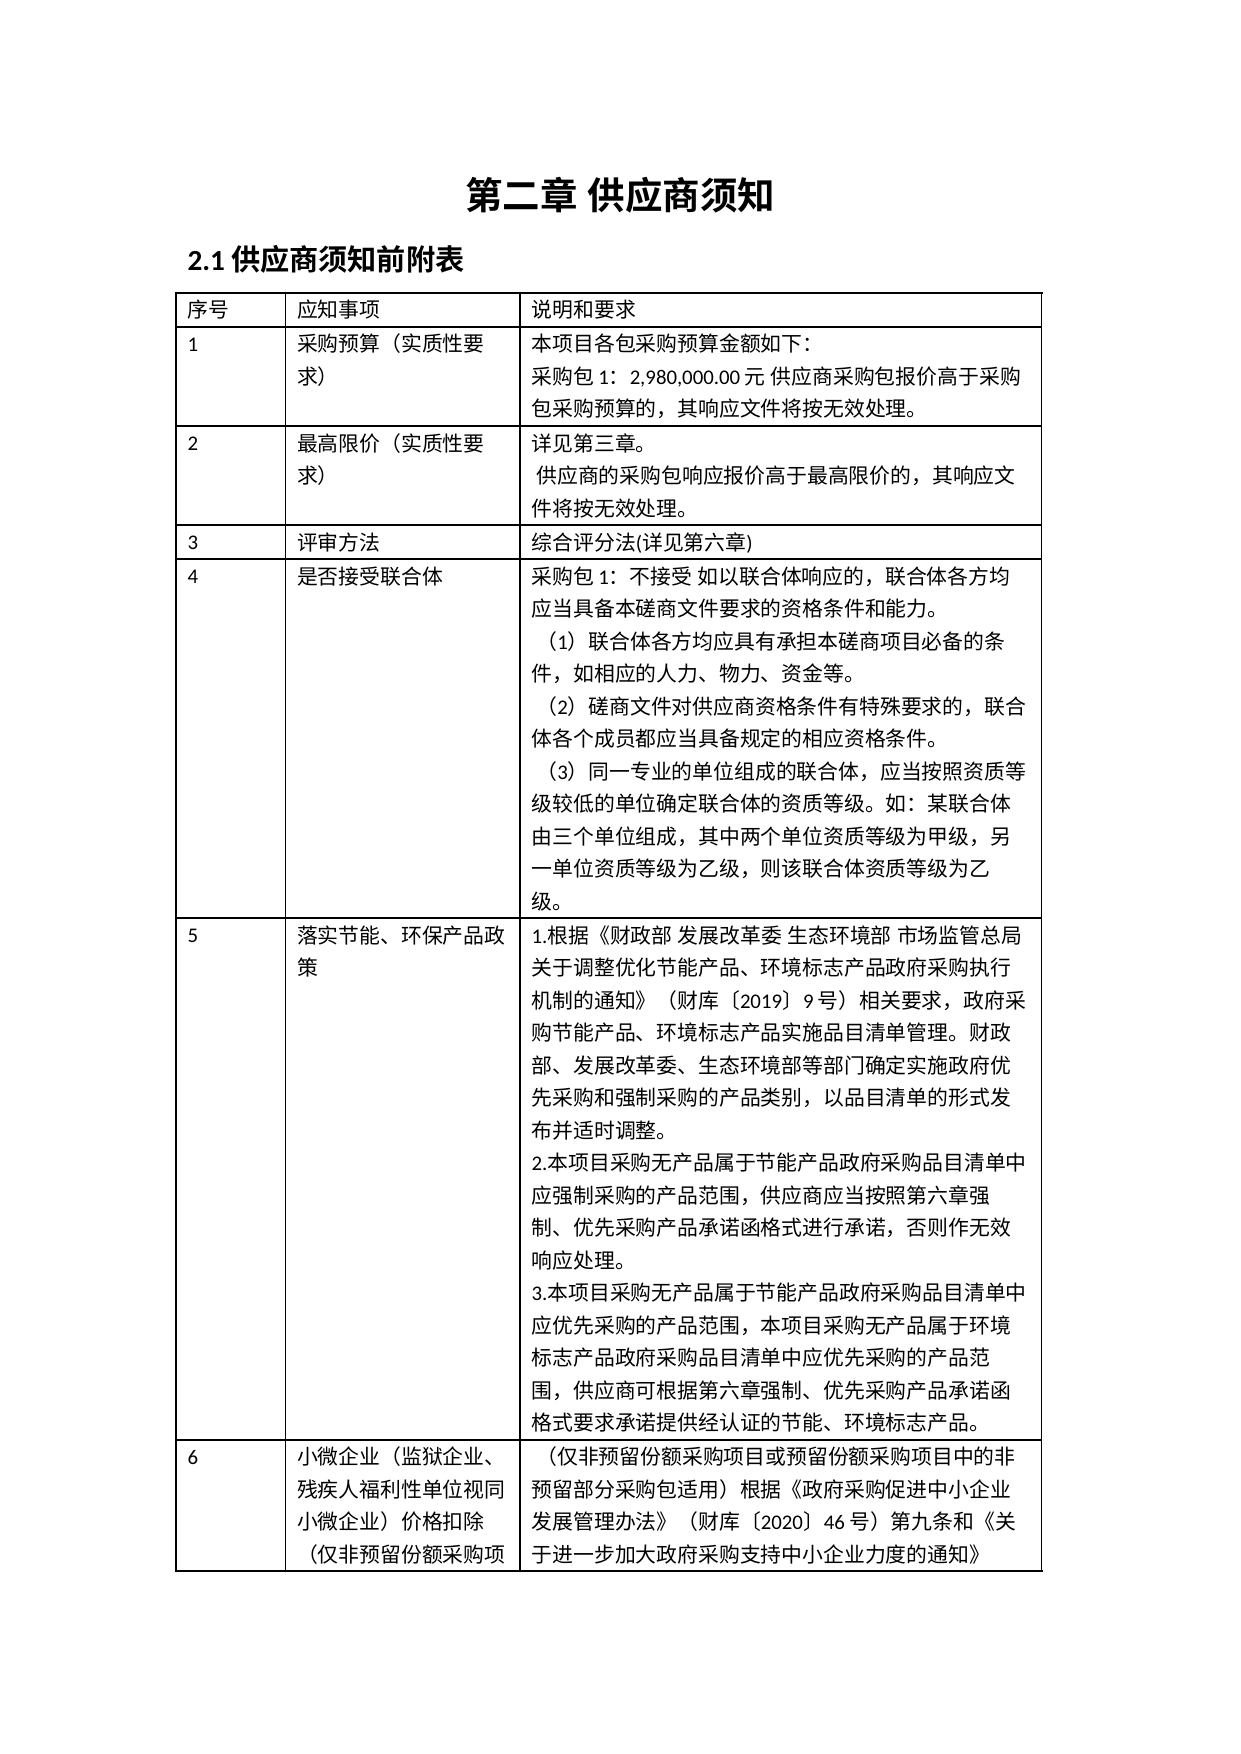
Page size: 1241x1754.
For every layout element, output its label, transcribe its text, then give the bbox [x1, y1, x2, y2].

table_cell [286, 1441, 519, 1570]
table_cell 6 [177, 1441, 285, 1570]
table_cell 2 [177, 427, 285, 524]
table_cell 综合评分法(详见第六章) [521, 526, 1041, 558]
table_cell 详见第三章。 供应商的采购包响应报价高于最高限价的，其响应文件将按无效处理。 [521, 427, 1041, 524]
table_cell 4 [177, 560, 285, 917]
table_header 说明和要求 [521, 294, 1041, 326]
table_cell 最高限价（实质性要求） [286, 427, 519, 524]
table_cell 评审方法 [286, 526, 519, 558]
table_header 序号 [177, 294, 285, 326]
table_cell 采购包1：不接受 如以联合体响应的，联合体各方均应当具备本磋商文件要求的资格条件和能力。 （1）联合体各方均应具有承担本磋商项目必备的条件，如相应的人力、物力、资金等。 （2）磋商文件对供应商资格条件有特殊要求的，联合体各个成员都应当具备规定的相应资格条件。 （3）同一专业的单位组成的联合体，应当按照资质等级较低的单位确定联合体的资质等级。如：某联合体由三个单位组成，其中两个单位资质等级为甲级，另一单位资质等级为乙级，则该联合体资质等级为乙级。 [521, 560, 1041, 917]
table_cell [521, 1441, 1041, 1570]
table_cell 3 [177, 526, 285, 558]
table_cell 本项目各包采购预算金额如下： 采购包1：2,980,000.00元 供应商采购包报价高于采购包采购预算的，其响应文件将按无效处理。 [521, 328, 1041, 425]
table_cell 采购预算（实质性要求） [286, 328, 519, 425]
table_cell 1 [177, 328, 285, 425]
table_cell 落实节能、环保产品政策 [286, 919, 519, 1439]
table_cell 1.根据《财政部 发展改革委 生态环境部 市场监管总局关于调整优化节能产品、环境标志产品政府采购执行机制的通知》（财库〔2019〕9号）相关要求，政府采购节能产品、环境标志产品实施品目清单管理。财政部、发展改革委、生态环境部等部门确定实施政府优先采购和强制采购的产品类别，以品目清单的形式发布并适时调整。 2.本项目采购无产品属于节能产品政府采购品目清单中应强制采购的产品范围，供应商应当按照第六章强制、优先采购产品承诺函格式进行承诺，否则作无效响应处理。 3.本项目采购无产品属于节能产品政府采购品目清单中应优先采购的产品范围，本项目采购无产品属于环境标志产品政府采购品目清单中应优先采购的产品范围，供应商可根据第六章强制、优先采购产品承诺函格式要求承诺提供经认证的节能、环境标志产品。 [521, 919, 1041, 1439]
text 第二章 供应商须知 [187, 162, 1053, 227]
table_cell 5 [177, 919, 285, 1439]
table_cell 是否接受联合体 [286, 560, 519, 917]
table_header 应知事项 [286, 294, 519, 326]
text 2.1供应商须知前附表 [187, 227, 1053, 292]
